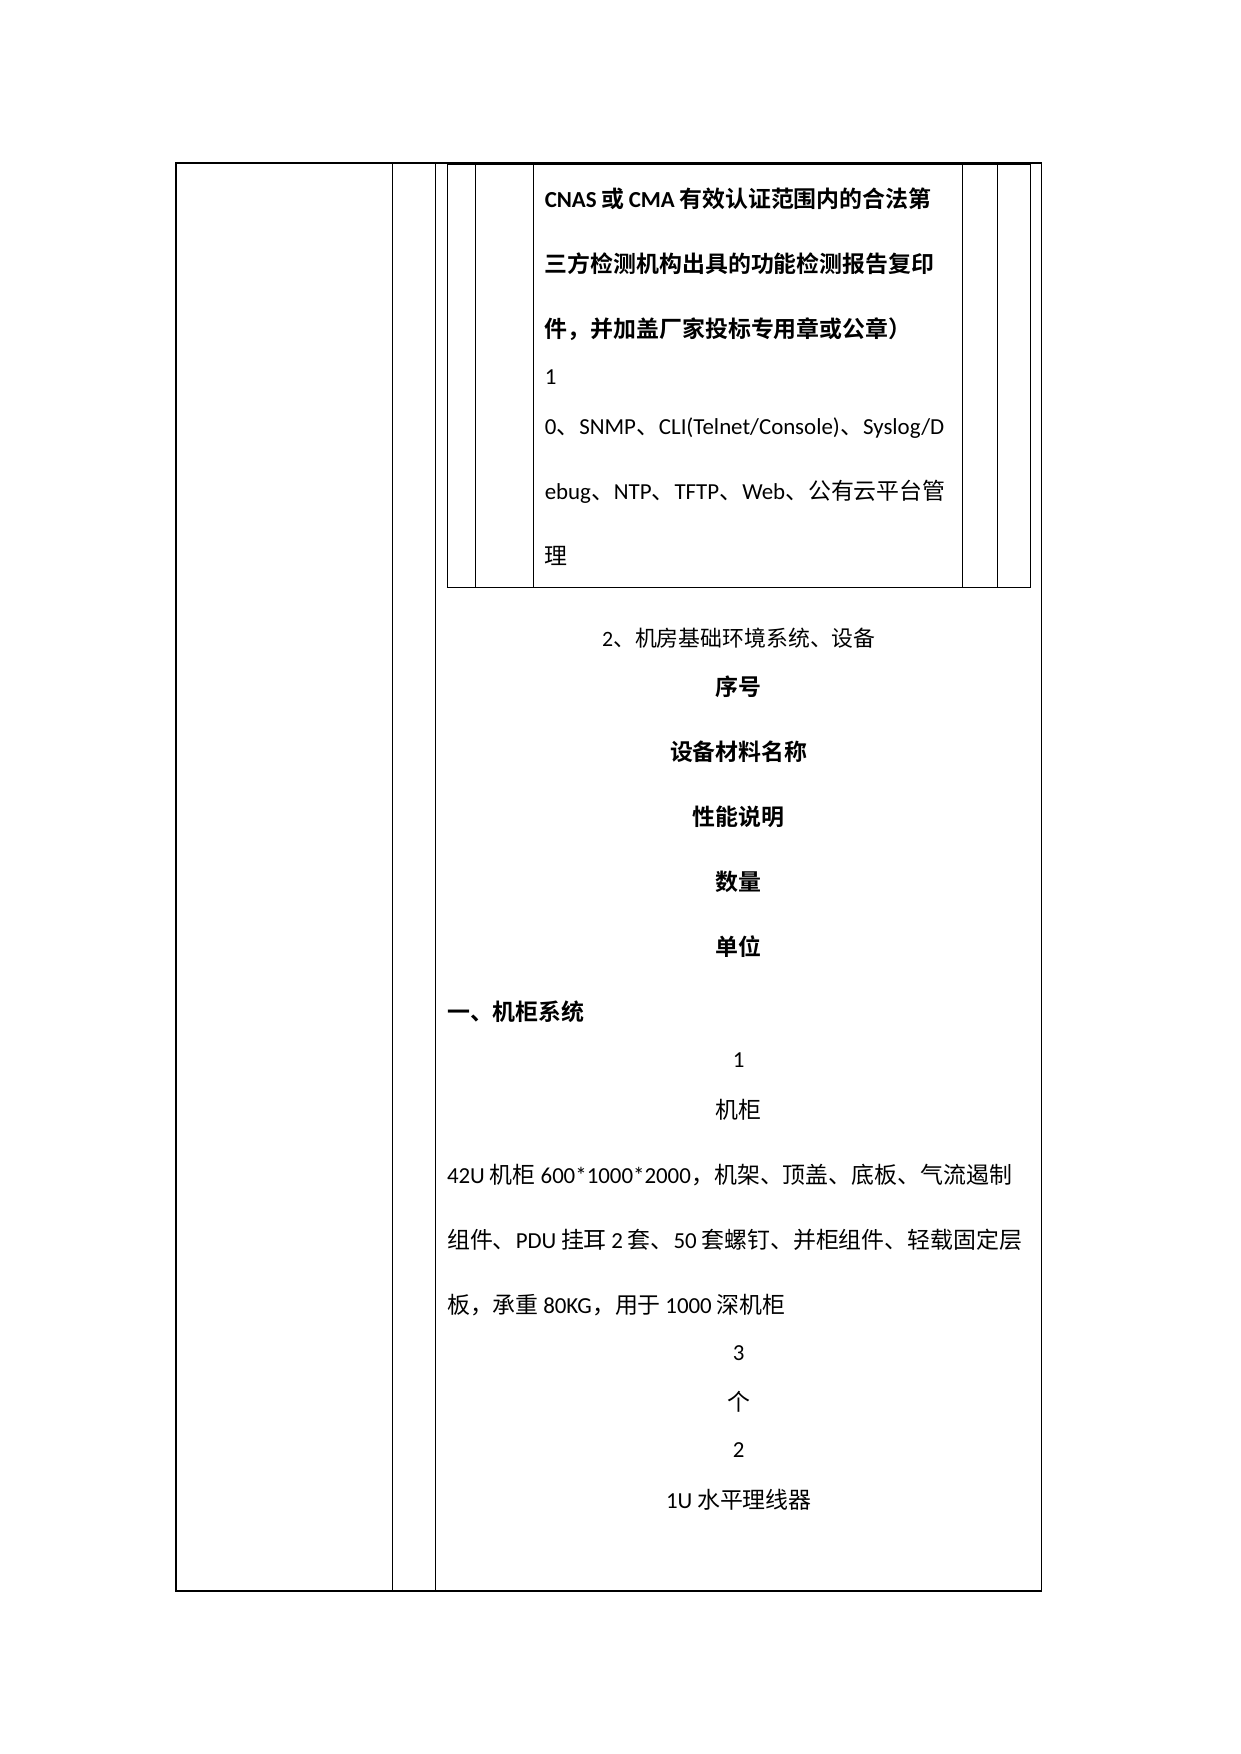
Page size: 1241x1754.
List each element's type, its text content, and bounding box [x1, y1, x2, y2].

table_cell 1 [393, 164, 435, 1590]
table_cell 一、技术参数要求 [436, 164, 1041, 1590]
table_cell [177, 164, 392, 1590]
